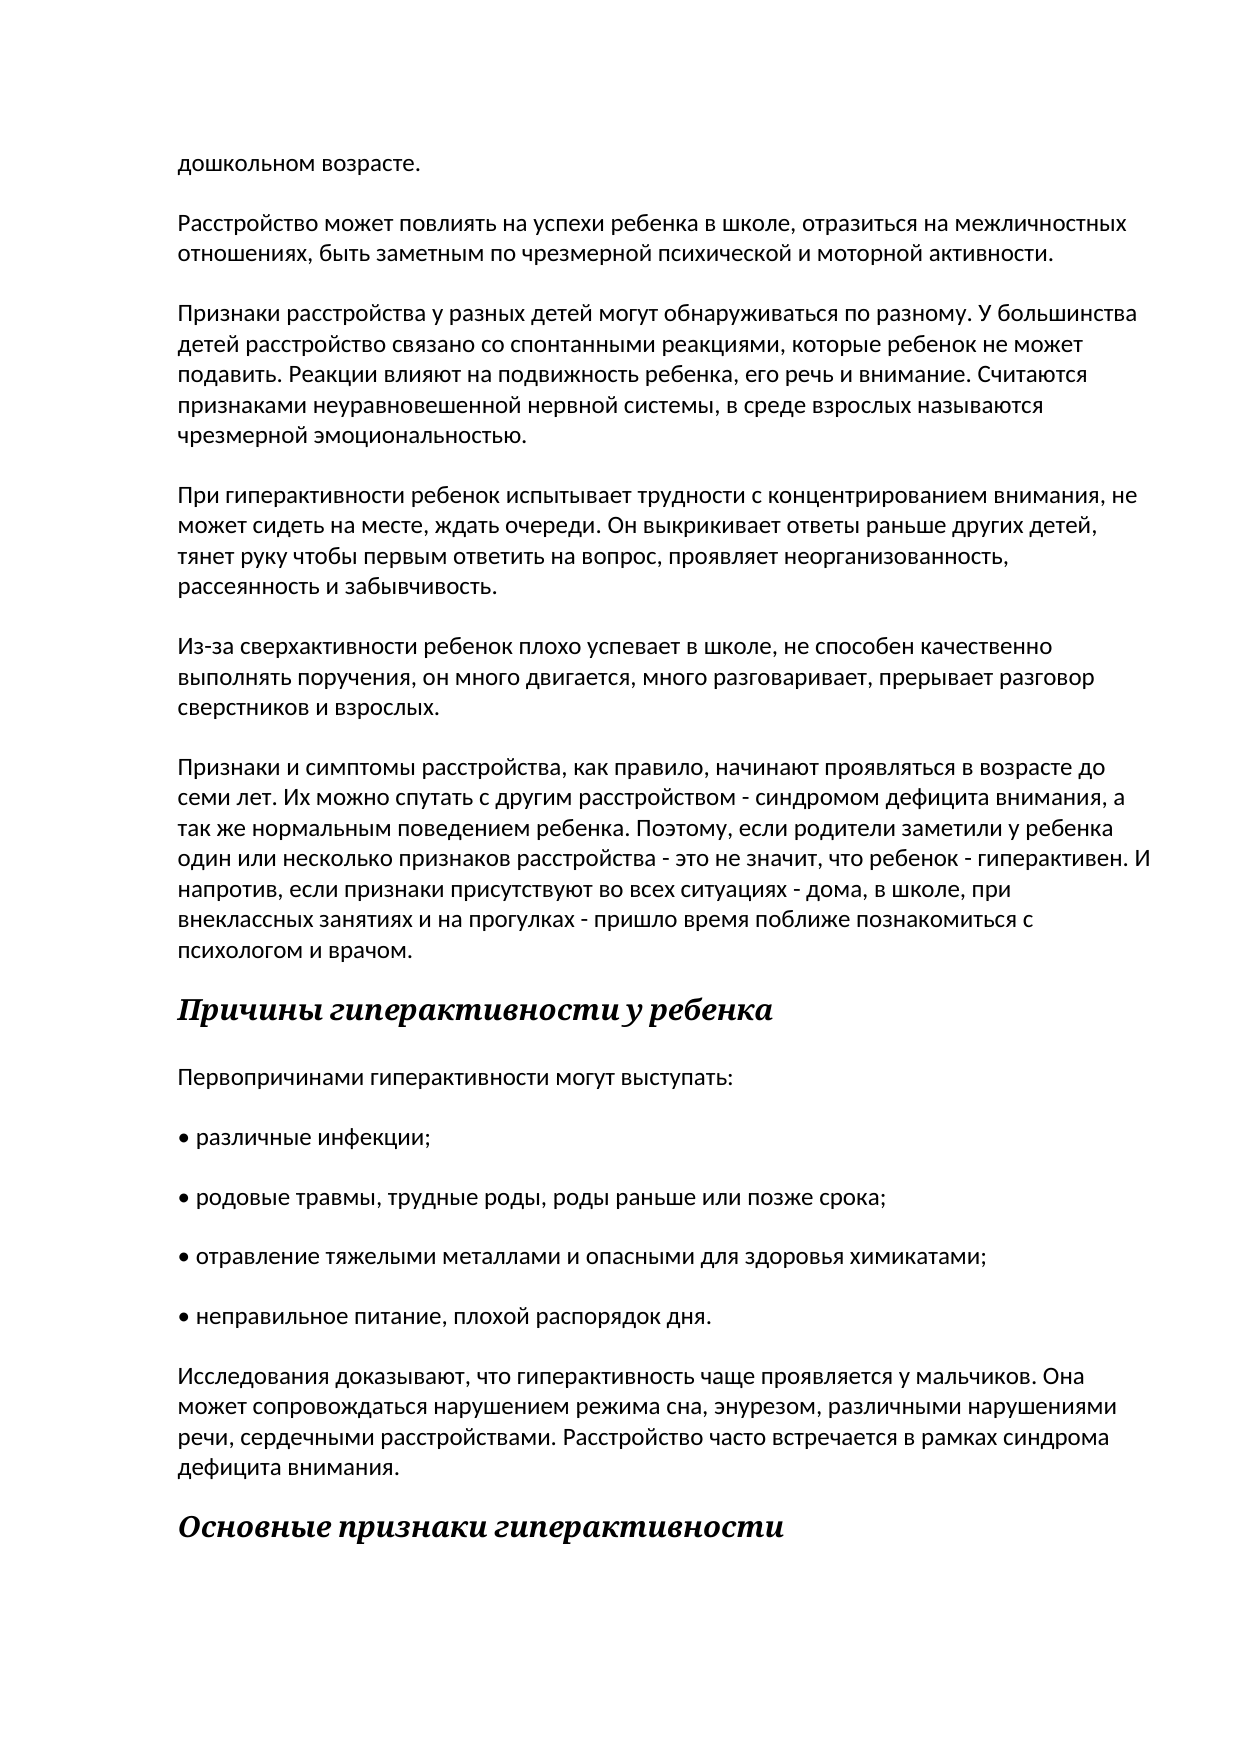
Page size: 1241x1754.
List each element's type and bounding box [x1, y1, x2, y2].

table_cell [178, 118, 1152, 1556]
